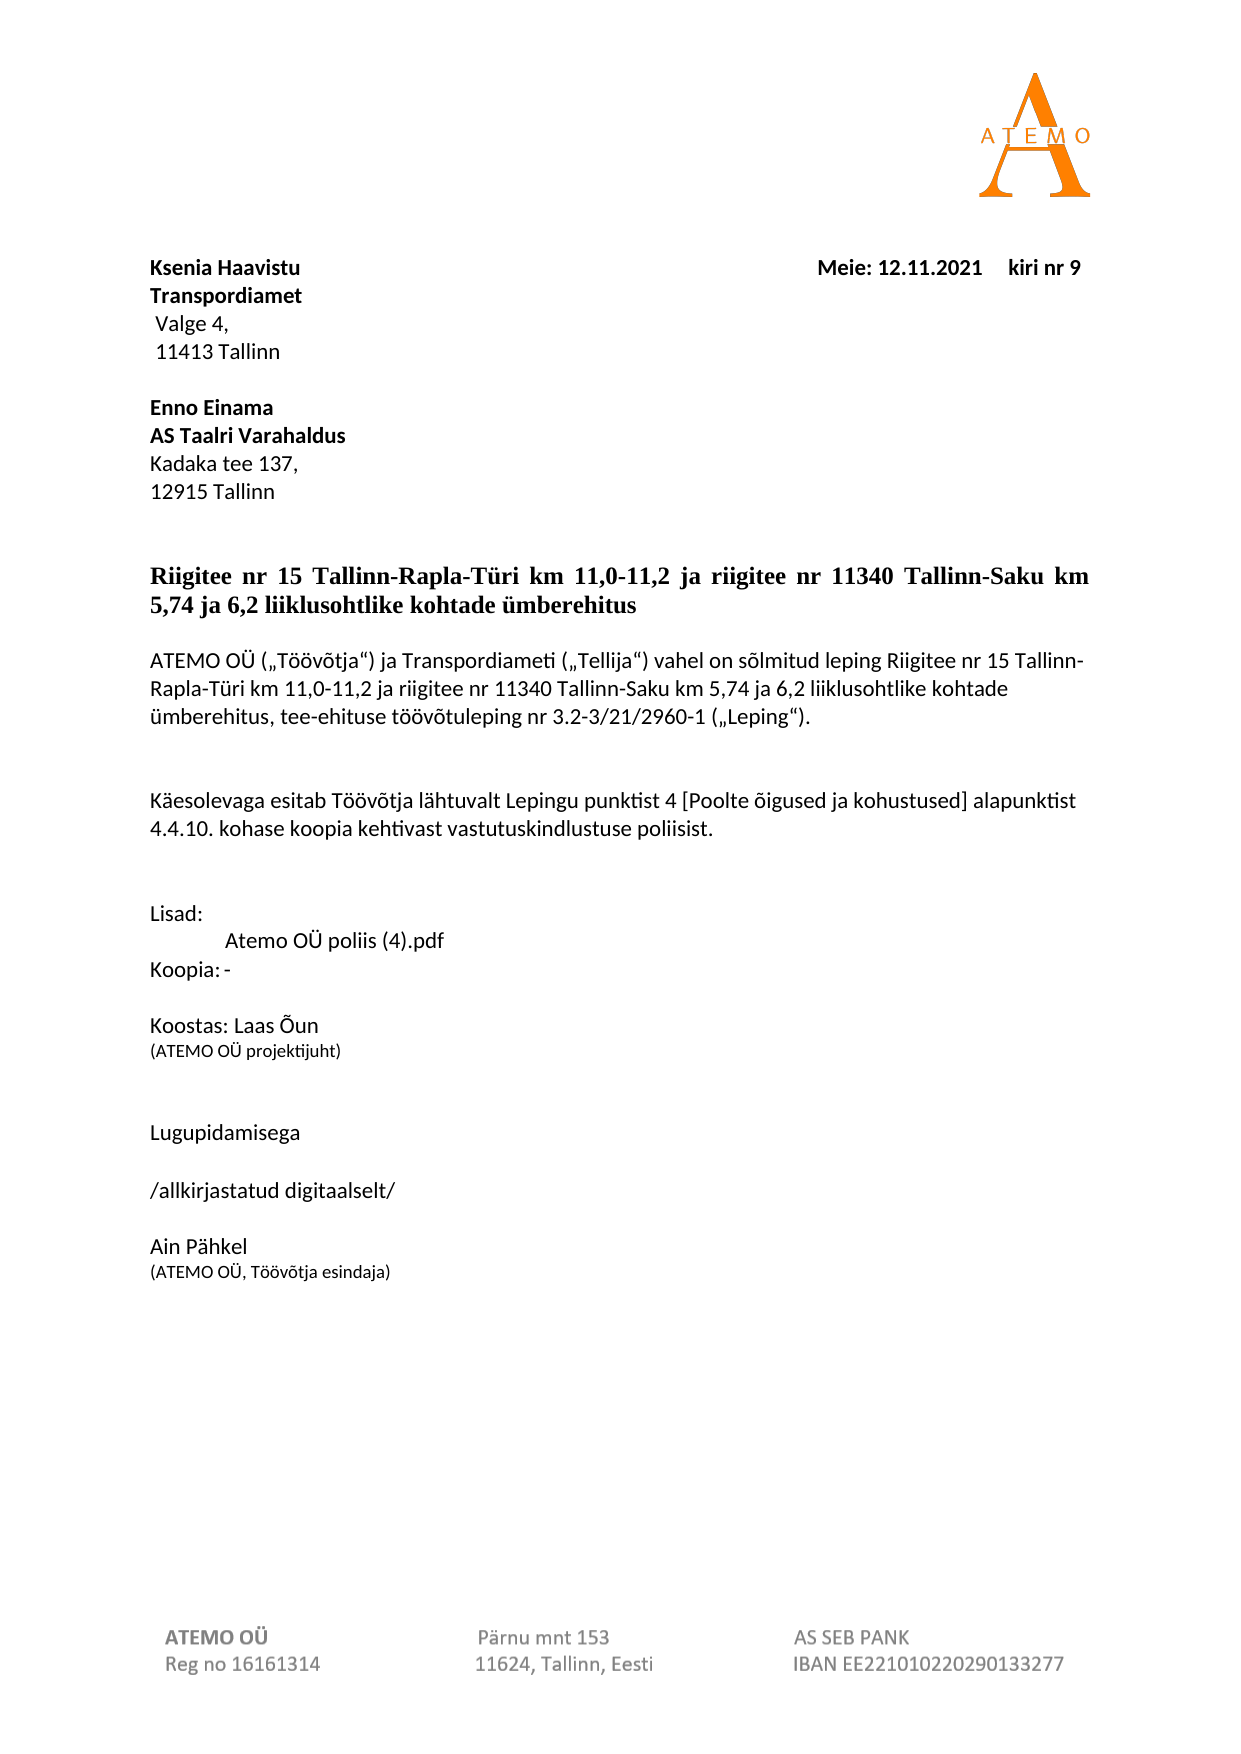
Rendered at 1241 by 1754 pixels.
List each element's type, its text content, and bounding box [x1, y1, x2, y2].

text Käesolevaga esitab Töövõtja lähtuvalt Lepingu punktist 4 [Poolte õigused ja kohustused] alapunktist 4.4.10. kohase koopia kehtivast vastutuskindlustuse poliisist. [150, 787, 1090, 843]
text Riigitee nr 15 Tallinn-Rapla-Türi km 11,0-11,2 ja riigitee nr 11340 Tallinn-Saku km 5,74 ja 6,2 liiklusohtlike kohtade ümberehitus [150, 561, 1090, 618]
text 11413 Tallinn [150, 337, 1090, 393]
text (ATEMO OÜ, Töövõtja esindaja) [150, 1260, 1088, 1283]
picture [150, 1616, 1091, 1681]
text ATEMO OÜ („Töövõtja“) ja Transpordiameti („Tellija“) vahel on sõlmitud leping Riigitee nr 15 Tallinn-Rapla-Türi km 11,0-11,2 ja riigitee nr 11340 Tallinn-Saku km 5,74 ja 6,2 liiklusohtlike kohtade ümberehitus, tee-ehituse töövõtuleping nr 3.2-3/21/2960-1 („Leping“). [150, 646, 1090, 731]
text Ksenia Haavistu Meie: 12.11.2021 kiri nr 9 [150, 253, 1088, 281]
text Lisad: [150, 899, 1090, 927]
text Transpordiamet [150, 281, 1090, 309]
text 12915 Tallinn [150, 477, 1090, 505]
text AS Taalri Varahaldus [150, 421, 1088, 449]
picture [979, 73, 1091, 197]
text Enno Einama [150, 393, 1088, 421]
text Ain Pähkel [150, 1232, 1090, 1260]
text Valge 4, [150, 309, 1090, 337]
list Atemo OÜ poliis (4).pdf [225, 927, 1090, 955]
text Koostas: Laas Õun [150, 1011, 1090, 1039]
text /allkirjastatud digitaalselt/ [150, 1176, 1090, 1204]
text Kadaka tee 137, [150, 449, 1090, 477]
text Lugupidamisega [150, 1118, 1090, 1146]
text (ATEMO OÜ projektijuht) [150, 1039, 1088, 1062]
text Koopia: - [150, 955, 1090, 983]
